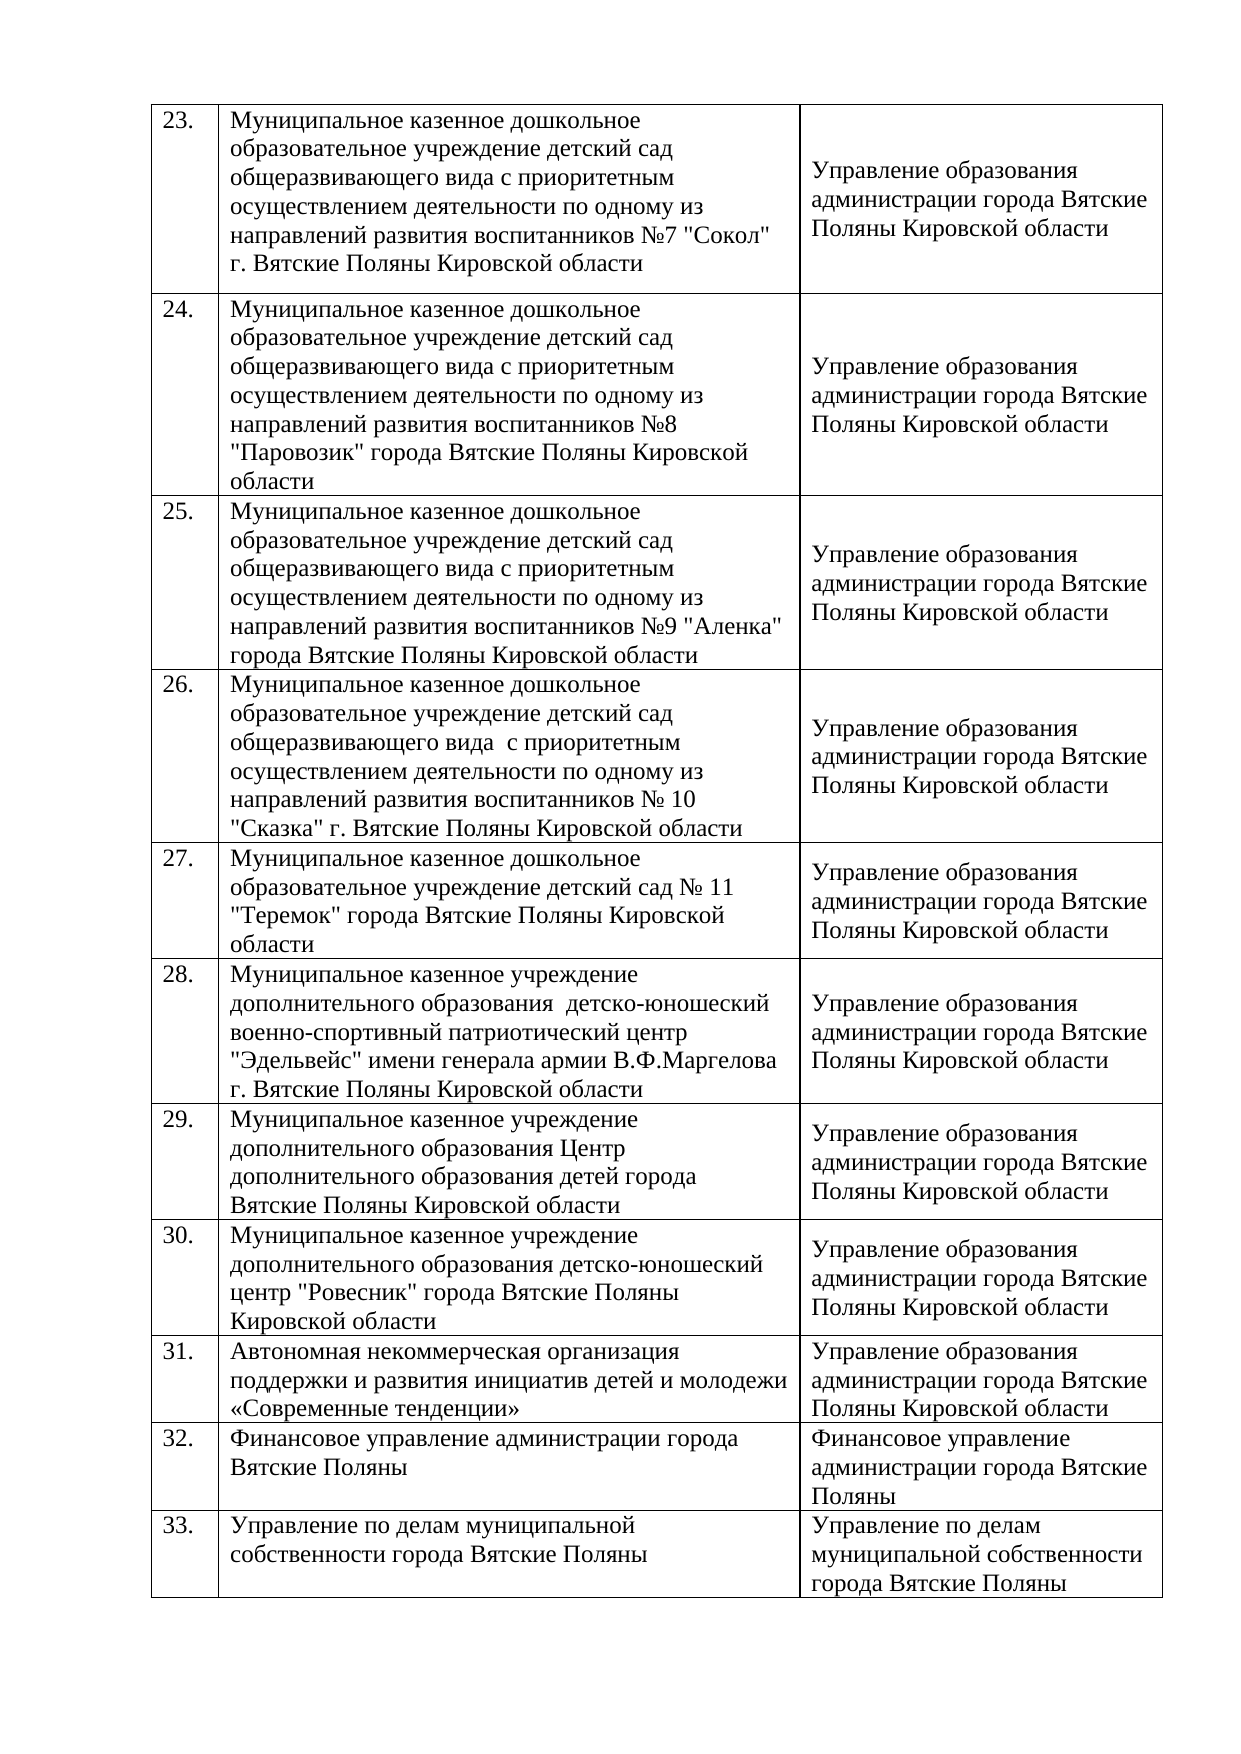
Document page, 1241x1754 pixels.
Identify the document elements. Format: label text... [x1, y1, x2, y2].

table_cell Муниципальное казенное дошкольное образовательное учреждение детский сад общеразвивающего вида с приоритетным осуществлением деятельности по одному из направлений развития воспитанников № 10 "Сказка" г. Вятские Поляны Кировской области [219, 670, 799, 842]
table_cell Управление образования администрации города Вятские Поляны Кировской области [801, 670, 1162, 842]
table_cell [801, 105, 1162, 293]
table_cell 23. [152, 105, 218, 293]
table_cell Управление образования администрации города Вятские Поляны Кировской области [801, 959, 1162, 1103]
table_cell 30. [152, 1220, 218, 1335]
table_cell Финансовое управление администрации города Вятские Поляны [219, 1423, 799, 1509]
table_cell 26. [152, 670, 218, 842]
table_cell Управление по делам муниципальной собственности города Вятские Поляны [219, 1511, 799, 1597]
table_cell Муниципальное казенное учреждение дополнительного образования детско-юношеский центр "Ровесник" города Вятские Поляны Кировской области [219, 1220, 799, 1335]
table_cell 33. [152, 1511, 218, 1597]
table_cell 24. [152, 294, 218, 495]
table_cell Муниципальное казенное дошкольное образовательное учреждение детский сад общеразвивающего вида с приоритетным осуществлением деятельности по одному из направлений развития воспитанников №8 "Паровозик" города Вятские Поляны Кировской области [219, 294, 799, 495]
table_cell Управление образования администрации города Вятские Поляны Кировской области [801, 843, 1162, 958]
table_cell Управление образования администрации города Вятские Поляны Кировской области [801, 1220, 1162, 1335]
table_cell Автономная некоммерческая организация поддержки и развития инициатив детей и молодежи «Современные тенденции» [219, 1336, 799, 1422]
table_cell Муниципальное казенное дошкольное образовательное учреждение детский сад общеразвивающего вида с приоритетным осуществлением деятельности по одному из направлений развития воспитанников №7 "Сокол" г. Вятские Поляны Кировской области [219, 105, 799, 293]
table_cell Управление по делам муниципальной собственности города Вятские Поляны [801, 1511, 1162, 1597]
table_cell 25. [152, 496, 218, 668]
table_cell Муниципальное казенное учреждение дополнительного образования детско-юношеский военно-спортивный патриотический центр "Эдельвейс" имени генерала армии В.Ф.Маргелова г. Вятские Поляны Кировской области [219, 959, 799, 1103]
table_cell Муниципальное казенное учреждение дополнительного образования Центр дополнительного образования детей города Вятские Поляны Кировской области [219, 1104, 799, 1219]
table_cell 32. [152, 1423, 218, 1509]
table_cell 31. [152, 1336, 218, 1422]
table_cell Муниципальное казенное дошкольное образовательное учреждение детский сад общеразвивающего вида с приоритетным осуществлением деятельности по одному из направлений развития воспитанников №9 "Аленка" города Вятские Поляны Кировской области [219, 496, 799, 668]
table_cell Управление образования администрации города Вятские Поляны Кировской области [801, 294, 1162, 495]
table_cell Управление образования администрации города Вятские Поляны Кировской области [801, 1104, 1162, 1219]
table_cell Управление образования администрации города Вятские Поляны Кировской области [801, 1336, 1162, 1422]
table_cell Финансовое управление администрации города Вятские Поляны [801, 1423, 1162, 1509]
table_cell 29. [152, 1104, 218, 1219]
table_cell Муниципальное казенное дошкольное образовательное учреждение детский сад № 11 "Теремок" города Вятские Поляны Кировской области [219, 843, 799, 958]
table_cell Управление образования администрации города Вятские Поляны Кировской области [801, 496, 1162, 668]
table_cell 27. [152, 843, 218, 958]
table_cell 28. [152, 959, 218, 1103]
